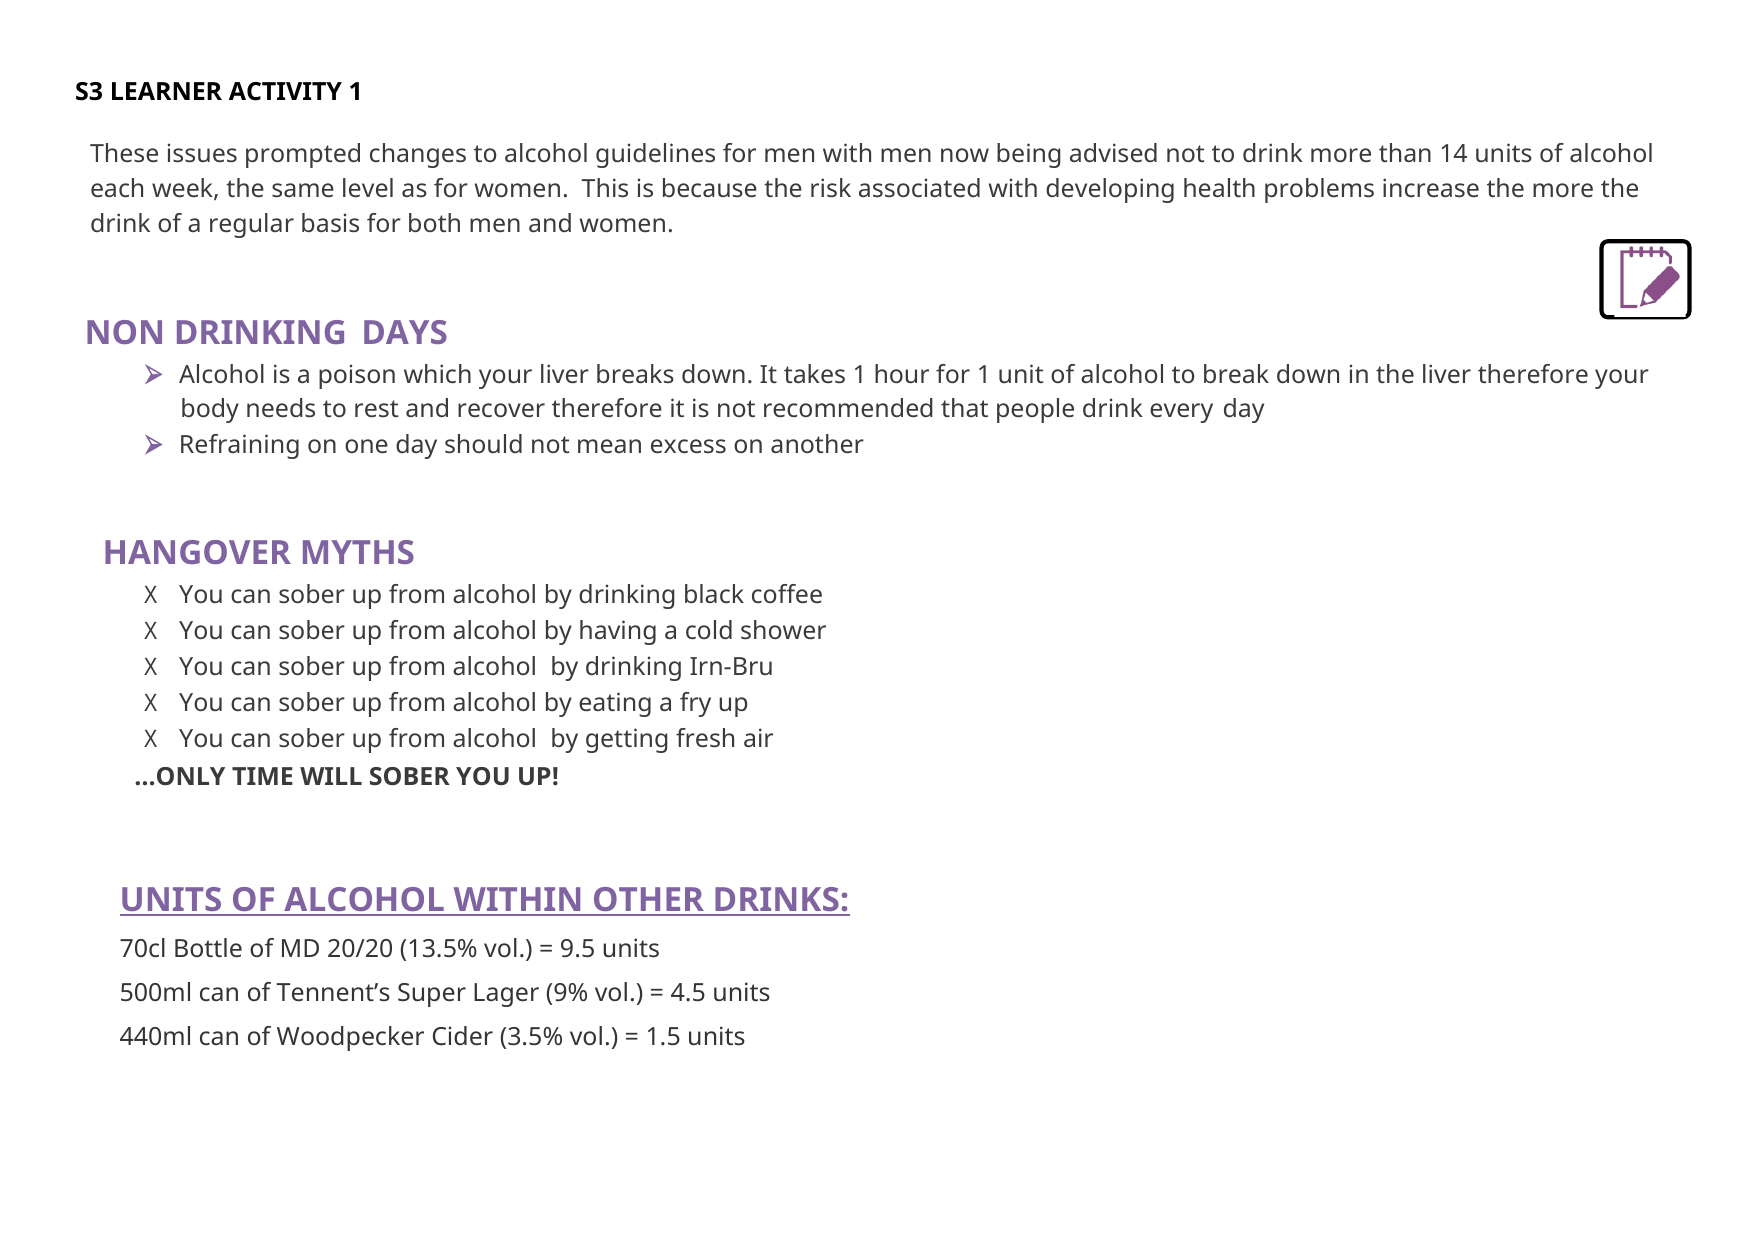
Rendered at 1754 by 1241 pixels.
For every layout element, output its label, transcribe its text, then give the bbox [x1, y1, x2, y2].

text 70cl Bottle of MD 20/20 (13.5% vol.) = 9.5 units [119, 931, 1709, 965]
text 500ml can of Tennent’s Super Lager (9% vol.) = 4.5 units [119, 975, 1709, 1009]
text 440ml can of Woodpecker Cider (3.5% vol.) = 1.5 units [119, 1019, 1709, 1053]
list Refraining on one day should not mean excess on another [144, 427, 1680, 461]
subtitle Hangover Myths [102, 529, 1679, 574]
list You can sober up from alcohol by drinking black coffee [144, 576, 1680, 610]
text Units of alcohol within other drinks: [119, 875, 1709, 921]
picture [1613, 244, 1686, 317]
text …ONLY TIME WILL SOBER YOU UP! [75, 758, 1679, 793]
list You can sober up from alcohol by having a cold shower [144, 612, 1680, 647]
list You can sober up from alcohol by drinking Irn-Bru [144, 649, 1680, 683]
text These issues prompted changes to alcohol guidelines for men with men now being advised not to drink more than 14 units of alcohol each week, the same level as for women. This is because the risk associated with developing health problems increase the more the drink of a regular basis for both men and women. [90, 136, 1679, 240]
list You can sober up from alcohol by getting fresh air [144, 721, 1680, 755]
subtitle Non drinking days [84, 309, 1679, 354]
list Alcohol is a poison which your liver breaks down. It takes 1 hour for 1 unit of alcohol to break down in the liver therefore your body needs to rest and recover therefore it is not recommended that people drink every day [144, 356, 1680, 424]
list You can sober up from alcohol by eating a fry up [144, 685, 1680, 719]
